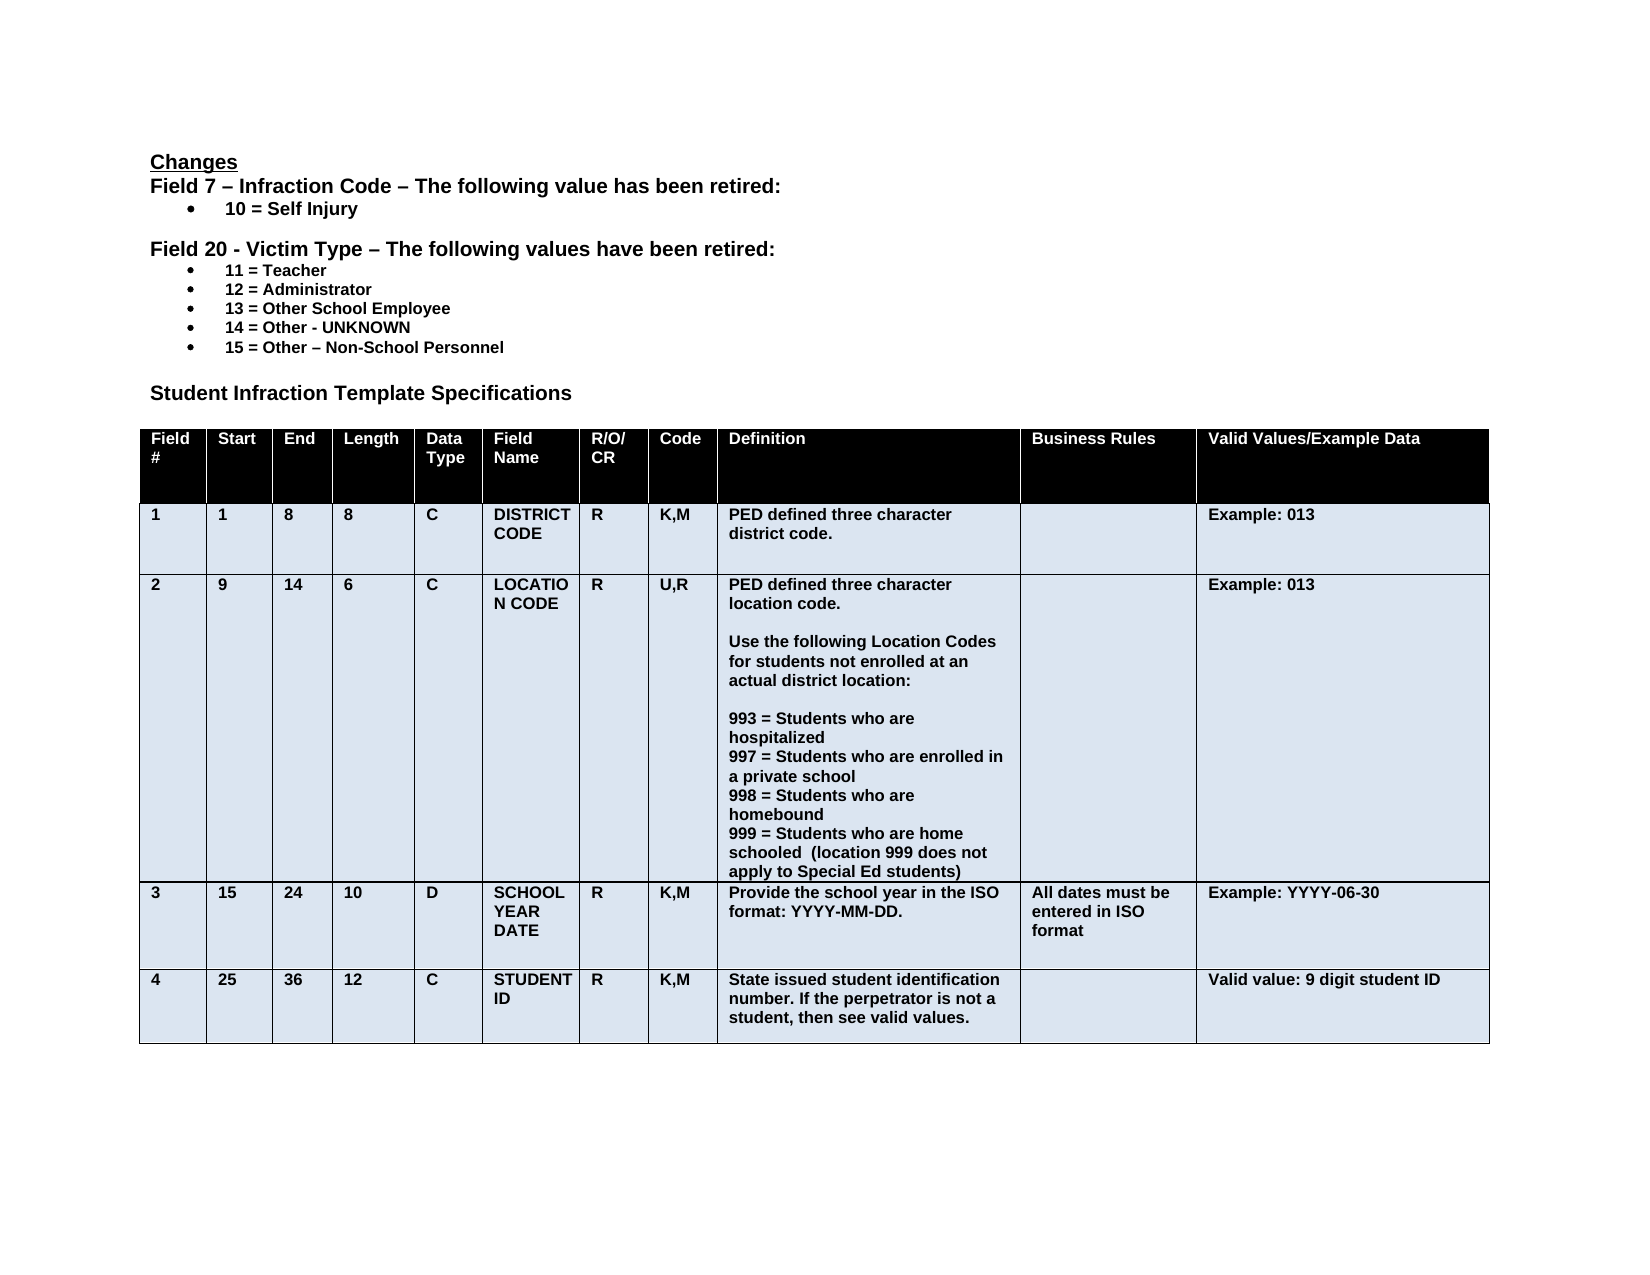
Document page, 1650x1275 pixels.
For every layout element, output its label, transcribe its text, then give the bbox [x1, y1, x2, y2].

table_cell 6 [333, 575, 414, 881]
table_cell K,M [649, 504, 717, 574]
table_cell R [580, 575, 648, 881]
list 13 = Other School Employee [187, 299, 1505, 318]
text Changes [150, 150, 1500, 174]
table_cell 1 [207, 504, 272, 574]
table_header Code [649, 429, 717, 503]
table_cell 24 [273, 883, 332, 968]
table_cell PED defined three character district code. [718, 504, 1020, 574]
table_cell [1021, 970, 1196, 1042]
table_cell SCHOOL YEAR DATE [483, 883, 579, 968]
table_cell [1021, 575, 1196, 881]
table_cell 4 [140, 970, 206, 1042]
table_cell State issued student identification number. If the perpetrator is not a student, then see valid values. [718, 970, 1020, 1042]
list 15 = Other – Non-School Personnel [187, 337, 1500, 357]
table_header Definition [718, 429, 1020, 503]
table_cell 1 [140, 504, 206, 574]
table_cell U,R [649, 575, 717, 881]
table_cell 15 [207, 883, 272, 968]
table_header R/O/CR [580, 429, 648, 503]
text Field 7 – Infraction Code – The following value has been retired: [150, 174, 1500, 198]
table_cell 9 [207, 575, 272, 881]
list 10 = Self Injury [187, 198, 1500, 219]
table_cell C [415, 575, 482, 881]
list 12 = Administrator [187, 279, 1505, 299]
table_header End [273, 429, 332, 503]
table_cell 14 [273, 575, 332, 881]
table_header Field Name [483, 429, 579, 503]
table_cell 8 [273, 504, 332, 574]
table_cell R [580, 970, 648, 1042]
table_cell R [580, 504, 648, 574]
table_cell R [580, 883, 648, 968]
table_cell STUDENT ID [483, 970, 579, 1042]
table_cell C [415, 970, 482, 1042]
table_header Business Rules [1021, 429, 1196, 503]
table_cell PED defined three character location code. Use the following Location Codes for students not enrolled at an actual district location: 993 = Students who are hospitalized 997 = Students who are enrolled in a private school 998 = Students who are homebound 999 = Students who are home schooled (location 999 does not apply to Special Ed students) [718, 575, 1020, 881]
table_cell Valid value: 9 digit student ID [1197, 970, 1489, 1042]
table_cell LOCATION CODE [483, 575, 579, 881]
table_cell K,M [649, 883, 717, 968]
table_cell All dates must be entered in ISO format [1021, 883, 1196, 968]
list 11 = Teacher [187, 260, 1505, 279]
table_cell 25 [207, 970, 272, 1042]
table_header Data Type [415, 429, 482, 503]
table_cell 12 [333, 970, 414, 1042]
text Student Infraction Template Specifications [150, 381, 1500, 404]
table_cell C [415, 504, 482, 574]
table_cell [1021, 504, 1196, 574]
table_cell K,M [649, 970, 717, 1042]
table_header Field # [140, 429, 206, 503]
table_cell Provide the school year in the ISO format: YYYY-MM-DD. [718, 883, 1020, 968]
table_header Valid Values/Example Data [1197, 429, 1489, 503]
list 14 = Other - UNKNOWN [187, 318, 1505, 337]
table_cell Example: YYYY-06-30 [1197, 883, 1489, 968]
table_header Length [333, 429, 414, 503]
table_cell 8 [333, 504, 414, 574]
text Field 20 - Victim Type – The following values have been retired: [150, 236, 1500, 260]
table_cell DISTRICT CODE [483, 504, 579, 574]
table_cell 3 [140, 883, 206, 968]
table_cell 2 [140, 575, 206, 881]
table_cell 10 [333, 883, 414, 968]
table_cell D [415, 883, 482, 968]
table_cell Example: 013 [1197, 575, 1489, 881]
table_cell Example: 013 [1197, 504, 1489, 574]
table_header Start [207, 429, 272, 503]
table_cell 36 [273, 970, 332, 1042]
